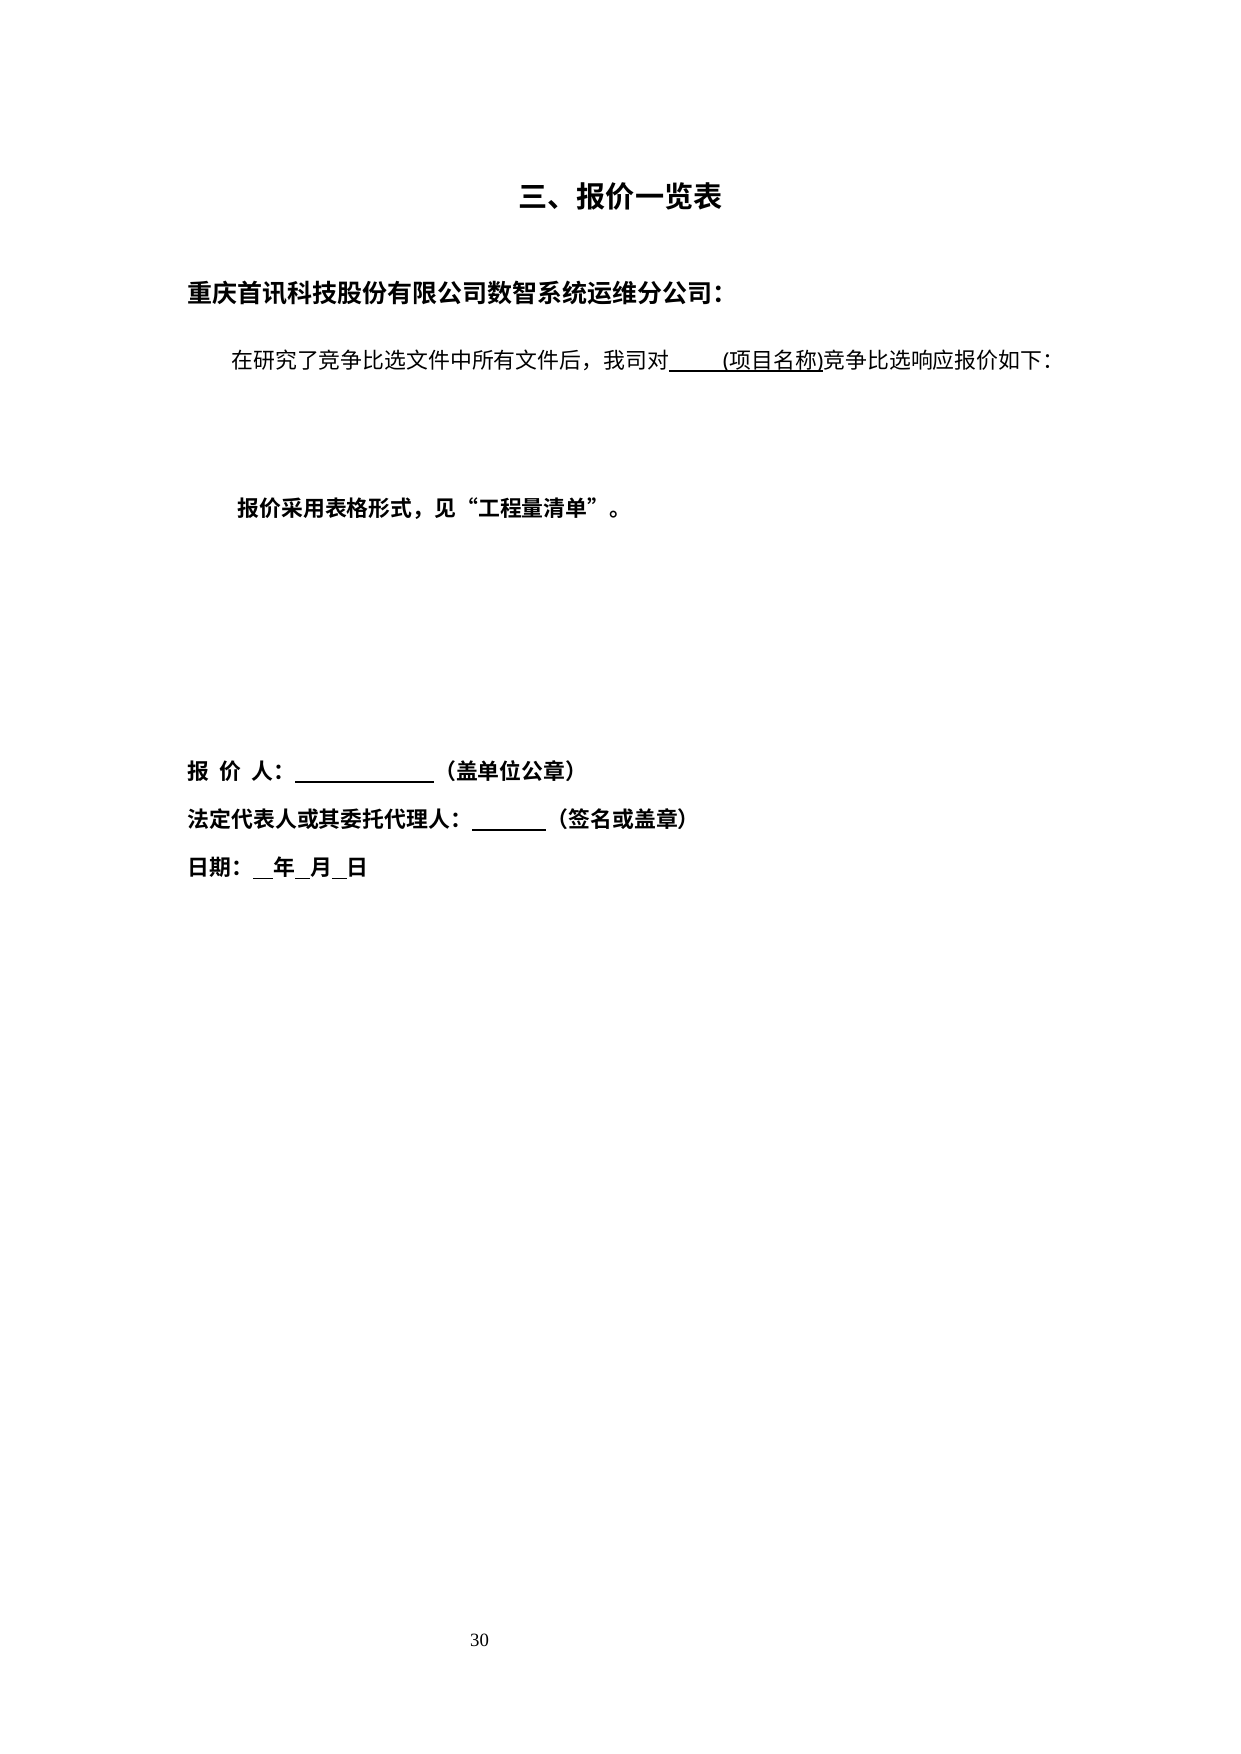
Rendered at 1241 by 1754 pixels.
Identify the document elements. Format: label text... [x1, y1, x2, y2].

text 报价采用表格形式，见“工程量清单”。 [187, 491, 1053, 523]
subtitle 日期： 年 月 日四、资格审查资料 [187, 850, 1053, 882]
text 法定代表人或其委托代理人： （签名或盖章） [187, 802, 1031, 834]
text 报 价 人： （盖单位公章） [187, 753, 1031, 786]
text 重庆首讯科技股份有限公司数智系统运维分公司： [187, 259, 1053, 324]
text 三、报价一览表 [187, 162, 1053, 227]
text 在研究了竞争比选文件中所有文件后，我司对 (项目名称)竞争比选响应报价如下： [187, 343, 1053, 473]
